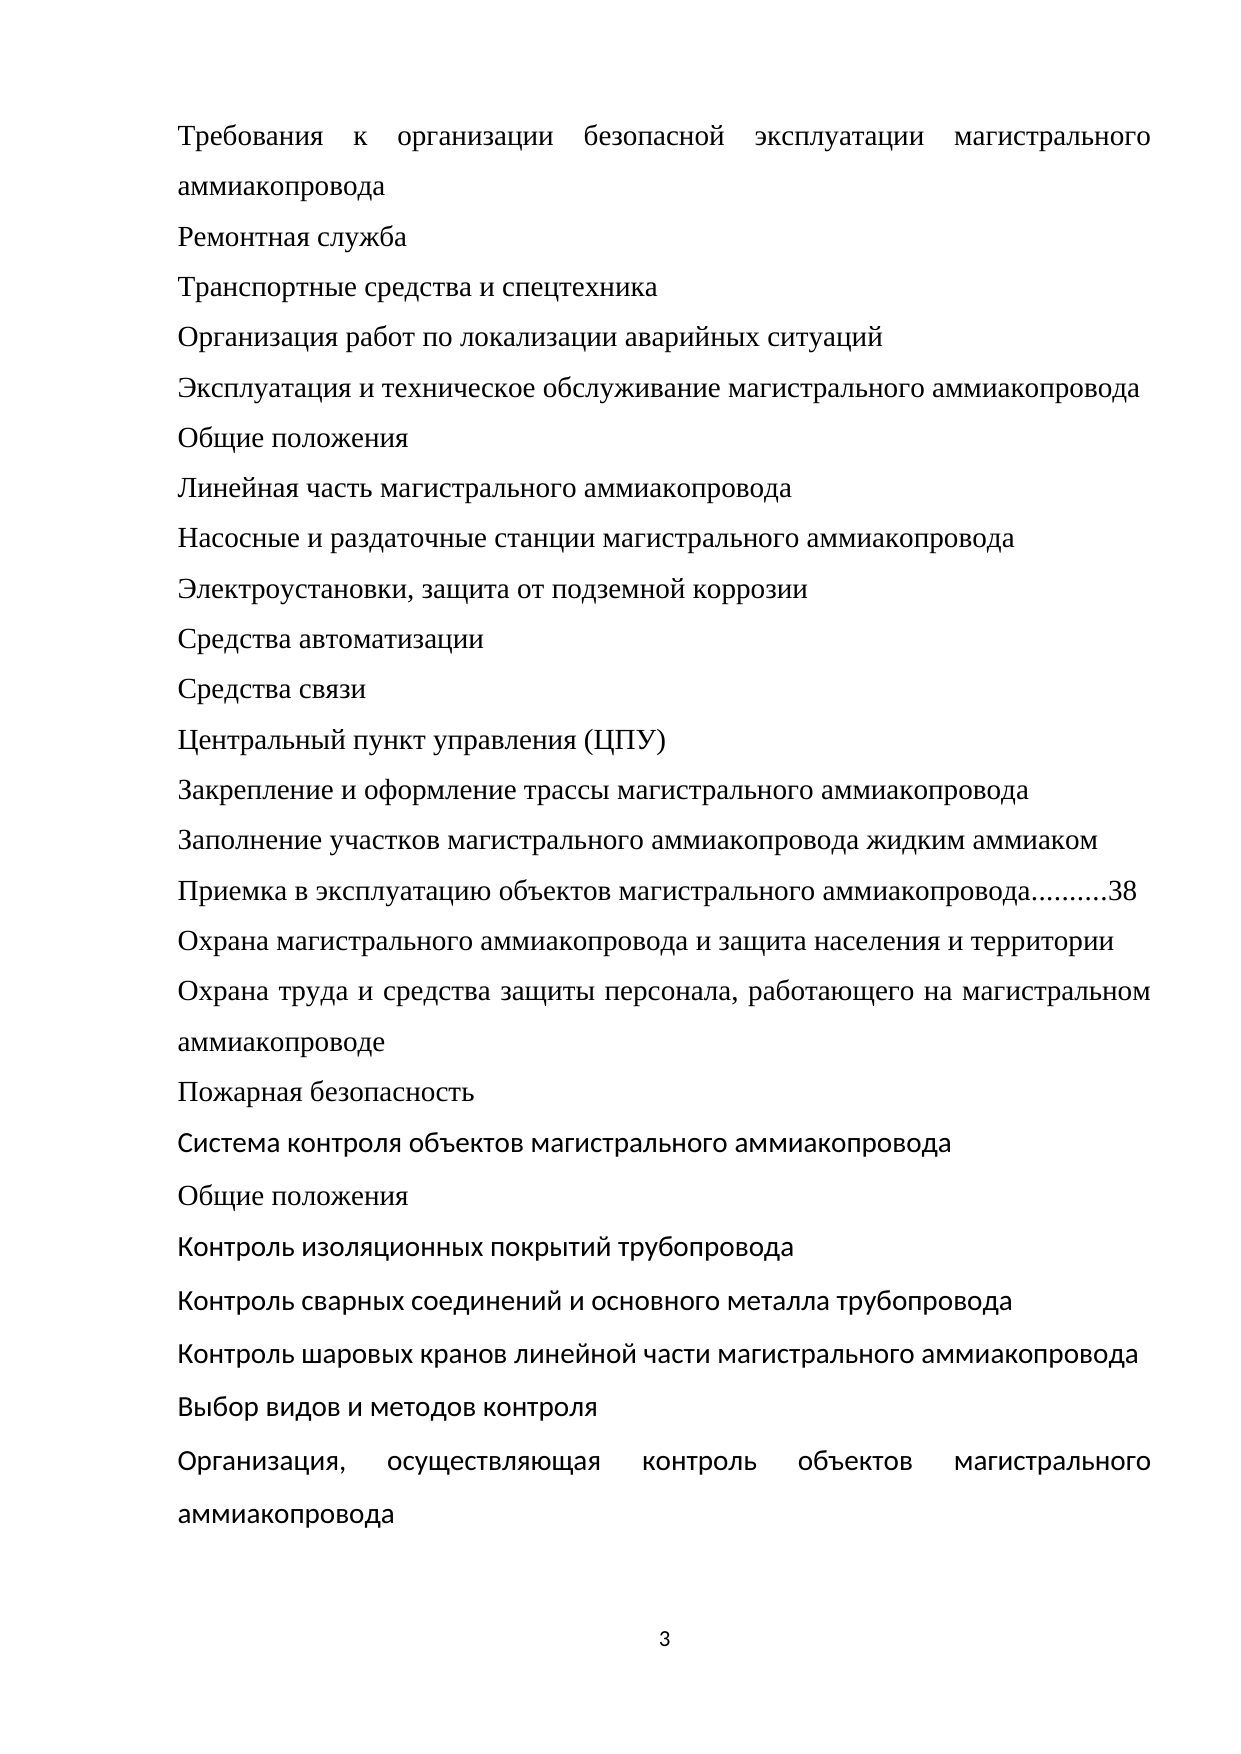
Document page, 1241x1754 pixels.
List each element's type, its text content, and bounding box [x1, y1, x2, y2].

list Охрана магистрального аммиакопровода и защита населения и территории [177, 923, 1152, 957]
list Контроль шаровых кранов линейной части магистрального аммиакопровода [177, 1335, 1152, 1371]
list Средства автоматизации [177, 621, 1152, 655]
list Приемка в эксплуатацию объектов магистрального аммиакопровода 38 [177, 873, 1152, 906]
list Система контроля объектов магистрального аммиакопровода [177, 1124, 1152, 1160]
list Закрепление и оформление трассы магистрального аммиакопровода [177, 772, 1152, 806]
list Линейная часть магистрального аммиакопровода [177, 470, 1152, 504]
list Контроль изоляционных покрытий трубопровода [177, 1228, 1152, 1264]
list Выбор видов и методов контроля [177, 1388, 1152, 1424]
list Заполнение участков магистрального аммиакопровода жидким аммиаком [177, 822, 1152, 856]
list Насосные и раздаточные станции магистрального аммиакопровода [177, 521, 1152, 554]
list Центральный пункт управления (ЦПУ) [177, 722, 1152, 755]
list Пожарная безопасность [177, 1074, 1152, 1108]
list Организация работ по локализации аварийных ситуаций [177, 319, 1152, 353]
list Требования к организации безопасной эксплуатации магистрального аммиакопровода [177, 118, 1152, 202]
list Средства связи [177, 672, 1152, 705]
list Охрана труда и средства защиты персонала, работающего на магистральном аммиакопроводе [177, 973, 1152, 1057]
list Транспортные средства и спецтехника [177, 269, 1152, 303]
list Ремонтная служба [177, 219, 1152, 252]
list Контроль сварных соединений и основного металла трубопровода [177, 1282, 1152, 1317]
list Электроустановки, защита от подземной коррозии [177, 571, 1152, 604]
list Общие положения [177, 420, 1152, 453]
list Общие положения [177, 1178, 1152, 1211]
list Организация, осуществляющая контроль объектов магистрального аммиакопровода [177, 1442, 1152, 1531]
list Эксплуатация и техническое обслуживание магистрального аммиакопровода [177, 370, 1152, 403]
